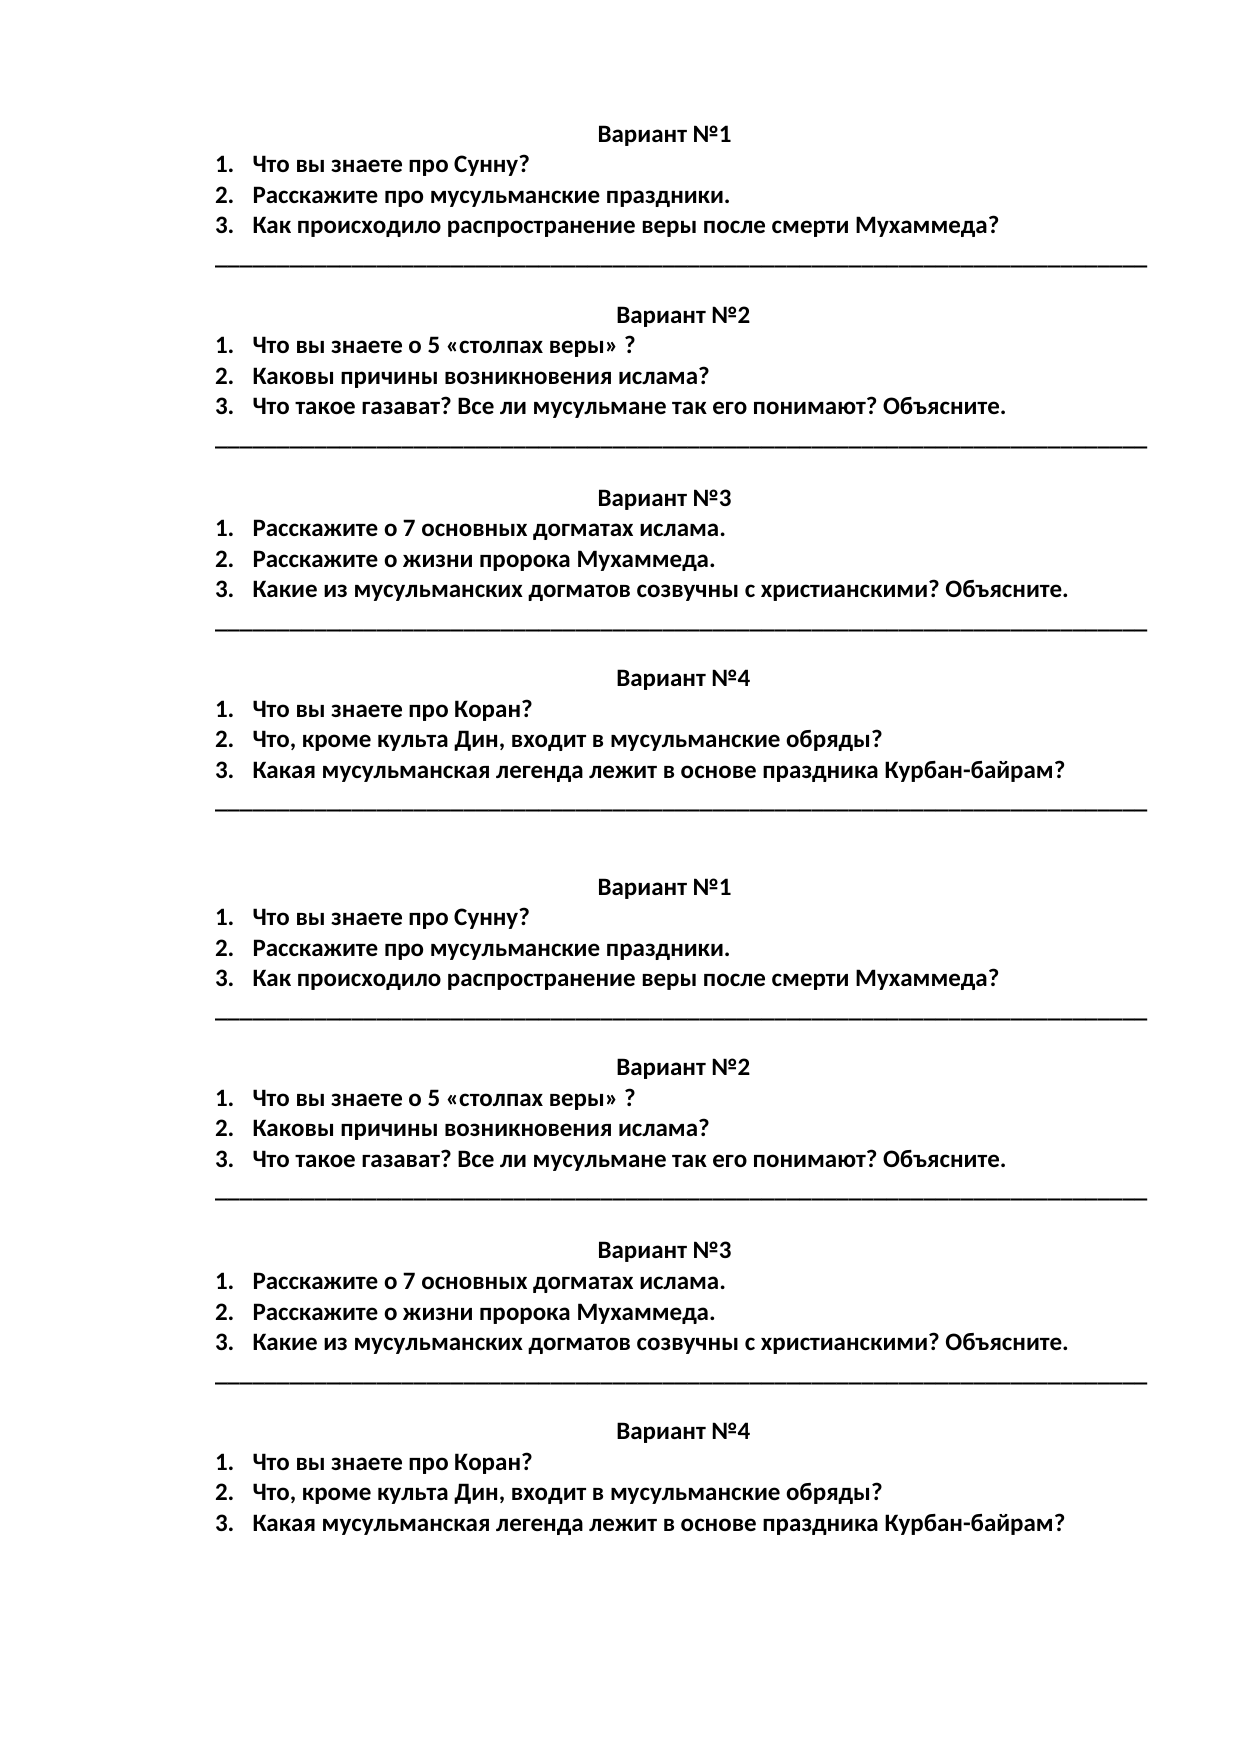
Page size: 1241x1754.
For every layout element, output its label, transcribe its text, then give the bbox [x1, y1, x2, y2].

list Как происходило распространение веры после смерти Мухаммеда? [215, 210, 1152, 240]
text ___________________________________________________________________________ [215, 993, 1152, 1023]
list Расскажите о 7 основных догматах ислама. [215, 1265, 1152, 1296]
list Каковы причины возникновения ислама? [215, 360, 1152, 390]
text ___________________________________________________________________________ [215, 1357, 1152, 1387]
list Что такое газават? Все ли мусульмане так его понимают? Объясните. [215, 390, 1152, 421]
text Вариант №1 [177, 118, 1152, 149]
list Что вы знаете о 5 «столпах веры» ? [215, 329, 1152, 360]
text ___________________________________________________________________________ [215, 240, 1152, 271]
list Какие из мусульманских догматов созвучны с христианскими? Объясните. [215, 573, 1152, 604]
list Какая мусульманская легенда лежит в основе праздника Курбан-байрам? [215, 754, 1152, 784]
list Что вы знаете о 5 «столпах веры» ? [215, 1082, 1152, 1113]
list Что, кроме культа Дин, входит в мусульманские обряды? [215, 723, 1152, 754]
text ___________________________________________________________________________ [215, 1174, 1152, 1204]
list Что вы знаете про Коран? [215, 1446, 1152, 1476]
text Вариант №3 [177, 482, 1152, 512]
text Вариант №4 [215, 662, 1152, 693]
list Какие из мусульманских догматов созвучны с христианскими? Объясните. [215, 1326, 1152, 1357]
list Как происходило распространение веры после смерти Мухаммеда? [215, 962, 1152, 993]
list Что вы знаете про Коран? [215, 693, 1152, 723]
text Вариант №4 [215, 1415, 1152, 1446]
list Расскажите о жизни пророка Мухаммеда. [215, 1296, 1152, 1326]
text ___________________________________________________________________________ [215, 421, 1152, 451]
list Расскажите про мусульманские праздники. [215, 179, 1152, 210]
list Расскажите про мусульманские праздники. [215, 932, 1152, 962]
list Расскажите о 7 основных догматах ислама. [215, 512, 1152, 543]
text Вариант №3 [177, 1235, 1152, 1265]
text ___________________________________________________________________________ [215, 604, 1152, 634]
list Что вы знаете про Сунну? [215, 901, 1152, 932]
text Вариант №2 [215, 1052, 1152, 1082]
list Каковы причины возникновения ислама? [215, 1113, 1152, 1143]
list Расскажите о жизни пророка Мухаммеда. [215, 543, 1152, 573]
text ___________________________________________________________________________ [215, 784, 1152, 815]
list Какая мусульманская легенда лежит в основе праздника Курбан-байрам? [215, 1507, 1152, 1537]
text Вариант №2 [215, 299, 1152, 329]
list Что такое газават? Все ли мусульмане так его понимают? Объясните. [215, 1143, 1152, 1174]
list Что вы знаете про Сунну? [215, 149, 1152, 179]
list Что, кроме культа Дин, входит в мусульманские обряды? [215, 1476, 1152, 1507]
text Вариант №1 [177, 871, 1152, 901]
